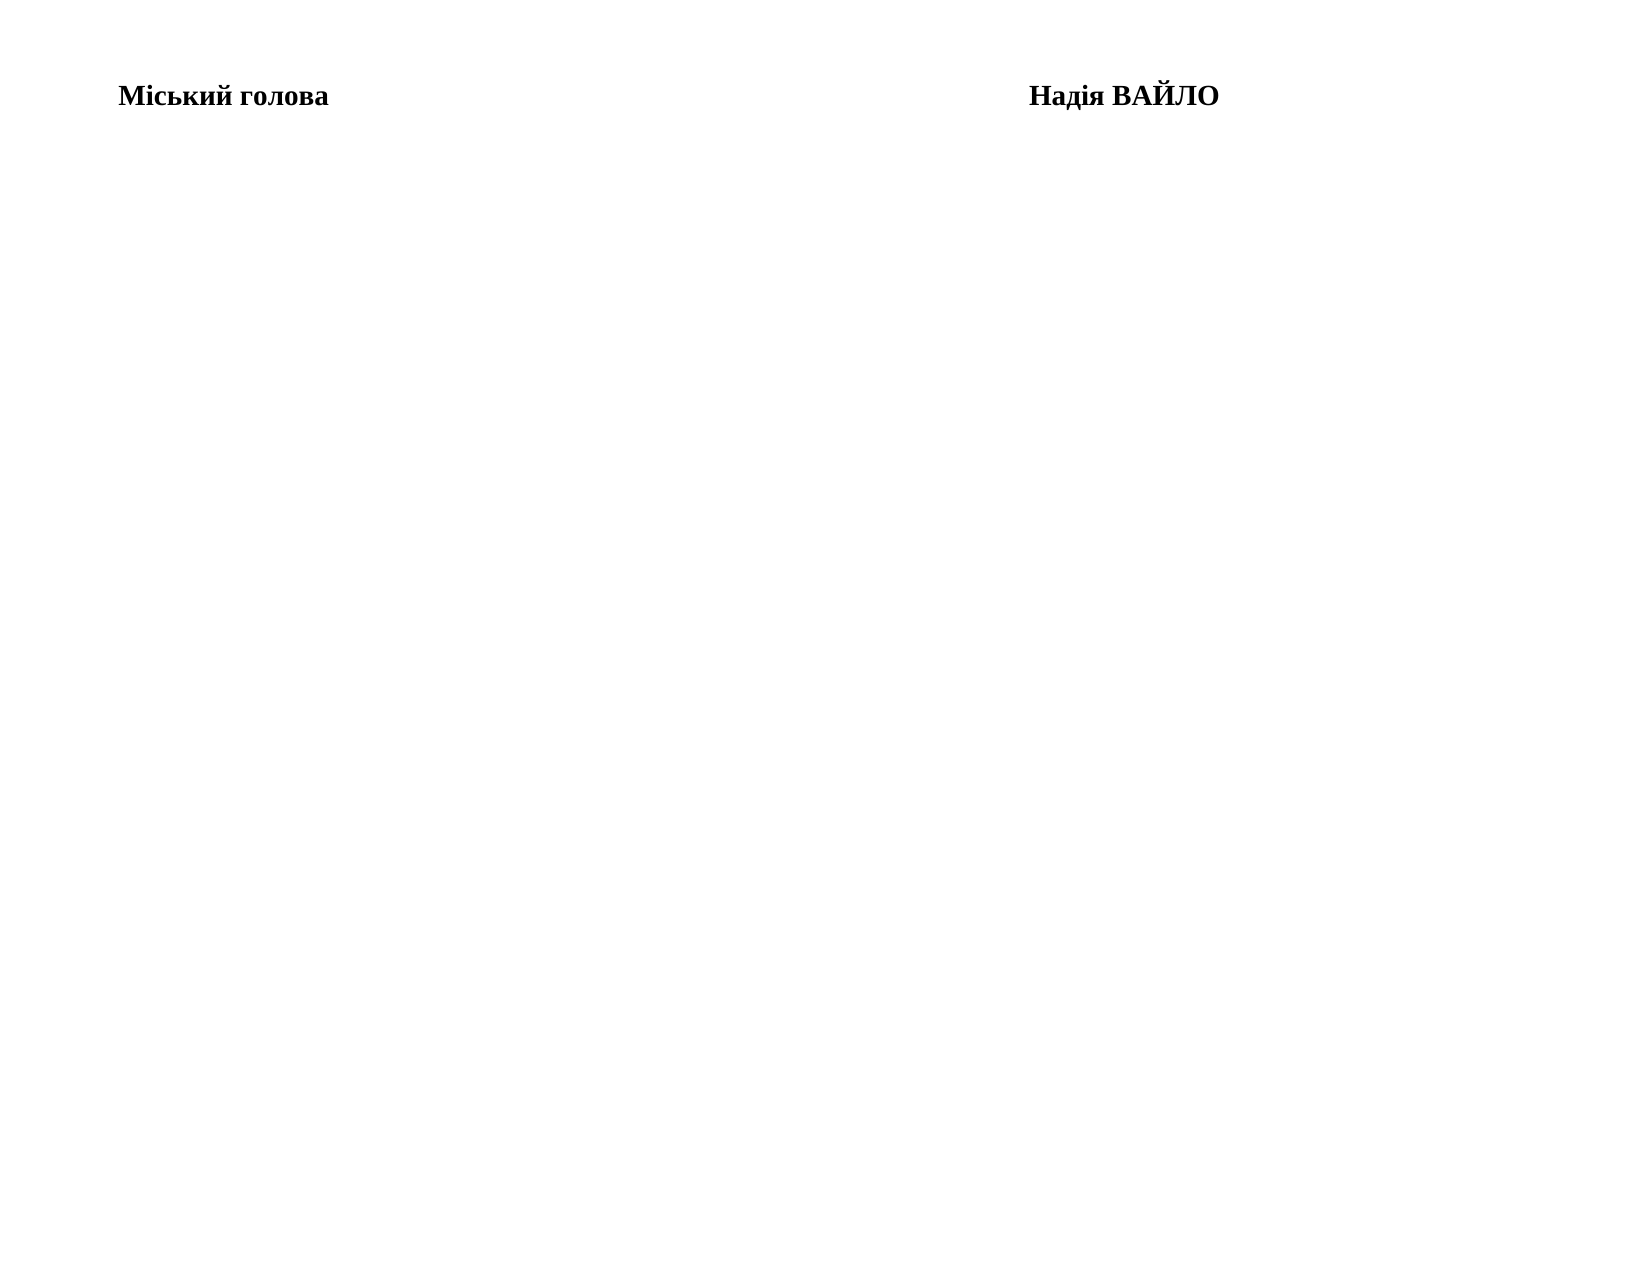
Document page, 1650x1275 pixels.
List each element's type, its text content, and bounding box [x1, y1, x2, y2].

text Міський голова Надія ВАЙЛО [118, 78, 1532, 111]
